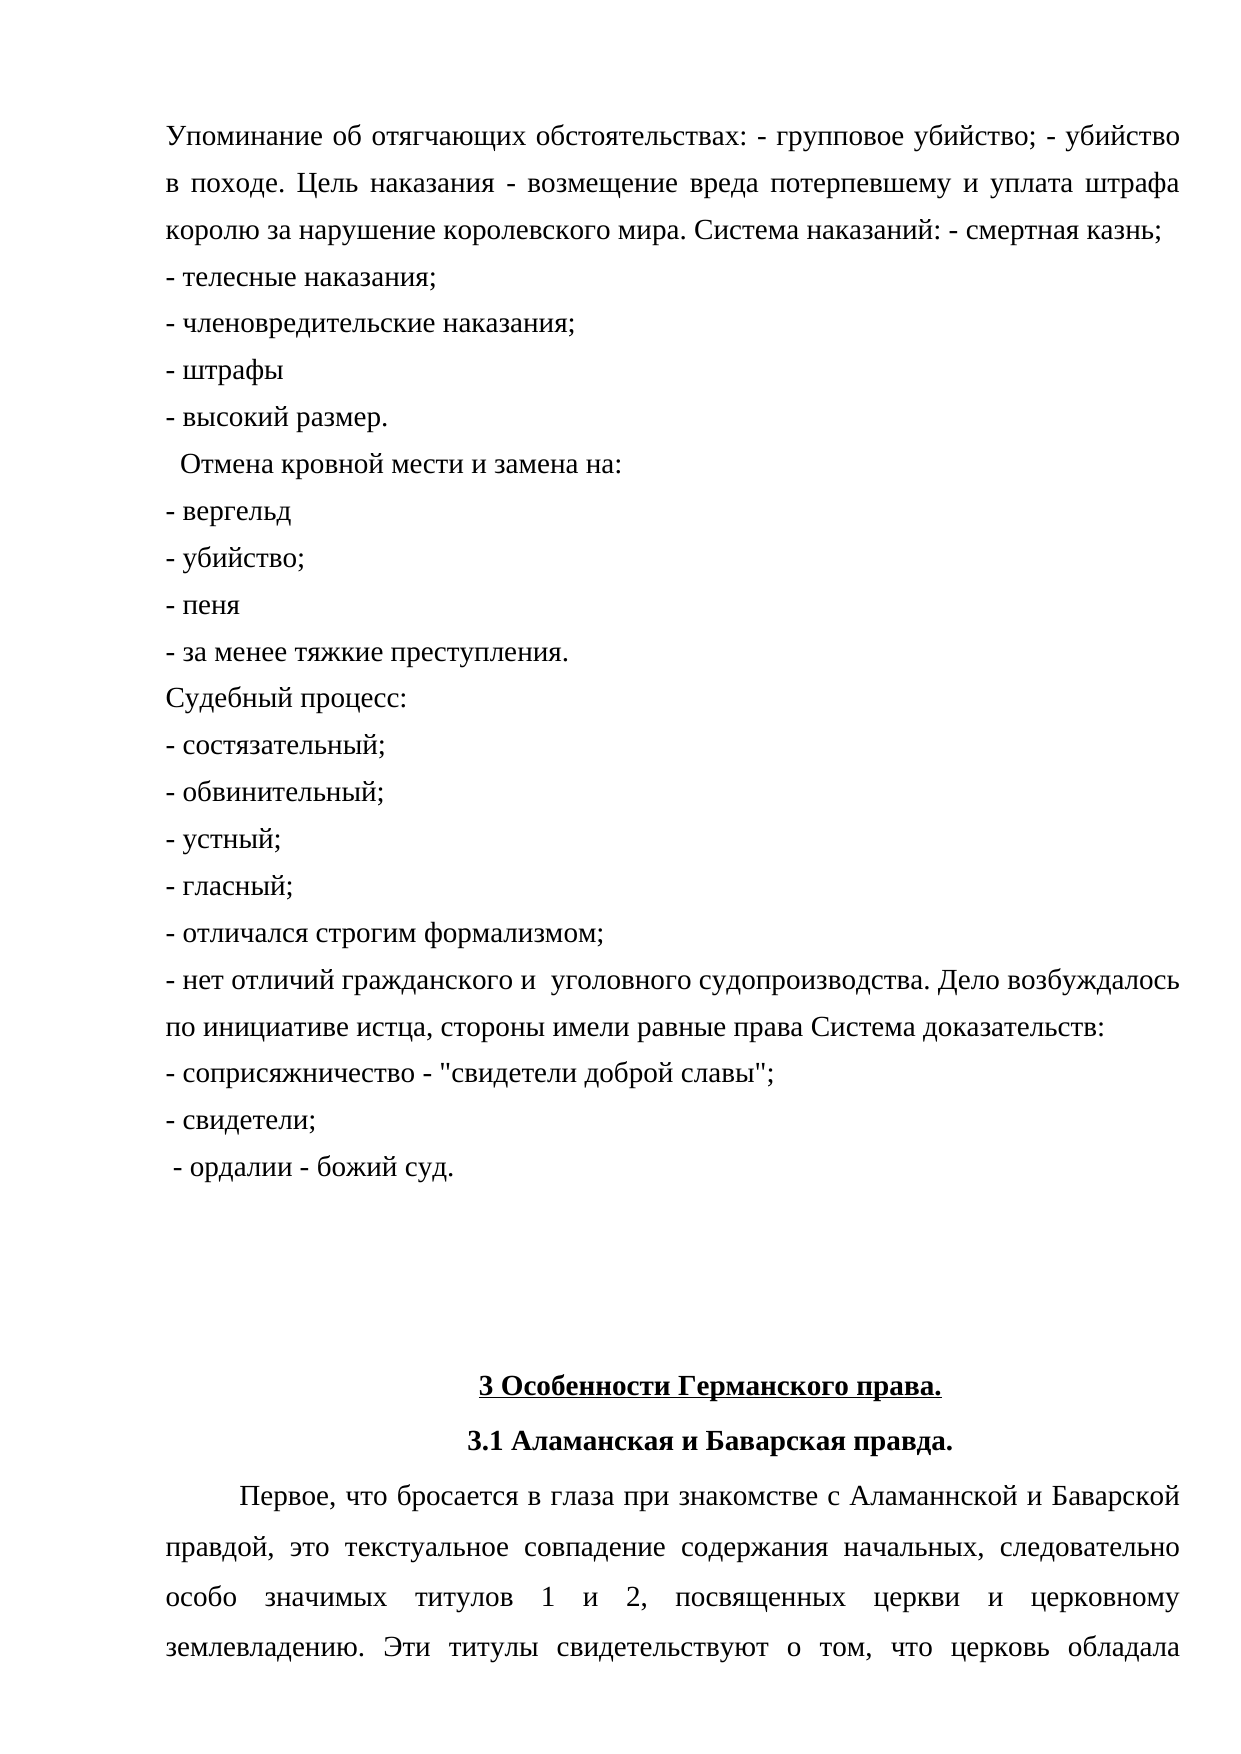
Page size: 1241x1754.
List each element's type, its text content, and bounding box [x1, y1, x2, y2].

text - штрафы [165, 352, 1181, 386]
text - вергельд [165, 493, 1181, 527]
text Отмена кровной мести и замена на: [165, 446, 1181, 480]
text Упоминание об отягчающих обстоятельствах: - групповое убийство; - убийство в походе. Цель наказания - возмещение вреда потерпевшему и уплата штрафа королю за нарушение королевского мира. Система наказаний: - смертная казнь; [165, 118, 1181, 245]
text - обвинительный; [165, 774, 1181, 808]
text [165, 1478, 1181, 1663]
text - убийство; [165, 540, 1181, 573]
text - за менее тяжкие преступления. [165, 634, 1181, 667]
text - членовредительские наказания; [165, 306, 1181, 339]
text - нет отличий гражданского и уголовного судопроизводства. Дело возбуждалось по инициативе истца, стороны имели равные права Система доказательств: [165, 962, 1181, 1042]
text - устный; [165, 821, 1181, 855]
text 3.1 Аламанская и Баварская правда. [165, 1423, 1181, 1457]
text - соприсяжничество - "свидетели доброй славы"; [165, 1056, 1181, 1089]
text - состязательный; [165, 727, 1181, 761]
text Судебный процесс: [165, 681, 1181, 714]
text - ордалии - божий суд. [165, 1149, 1181, 1183]
text - гласный; [165, 868, 1181, 902]
text - высокий размер. [165, 399, 1181, 433]
text - пеня [165, 587, 1181, 620]
text - телесные наказания; [165, 259, 1181, 292]
text - отличался строгим формализмом; [165, 915, 1181, 948]
text - свидетели; [165, 1102, 1181, 1136]
text 3 Особенности Германского права. [165, 1368, 1181, 1401]
